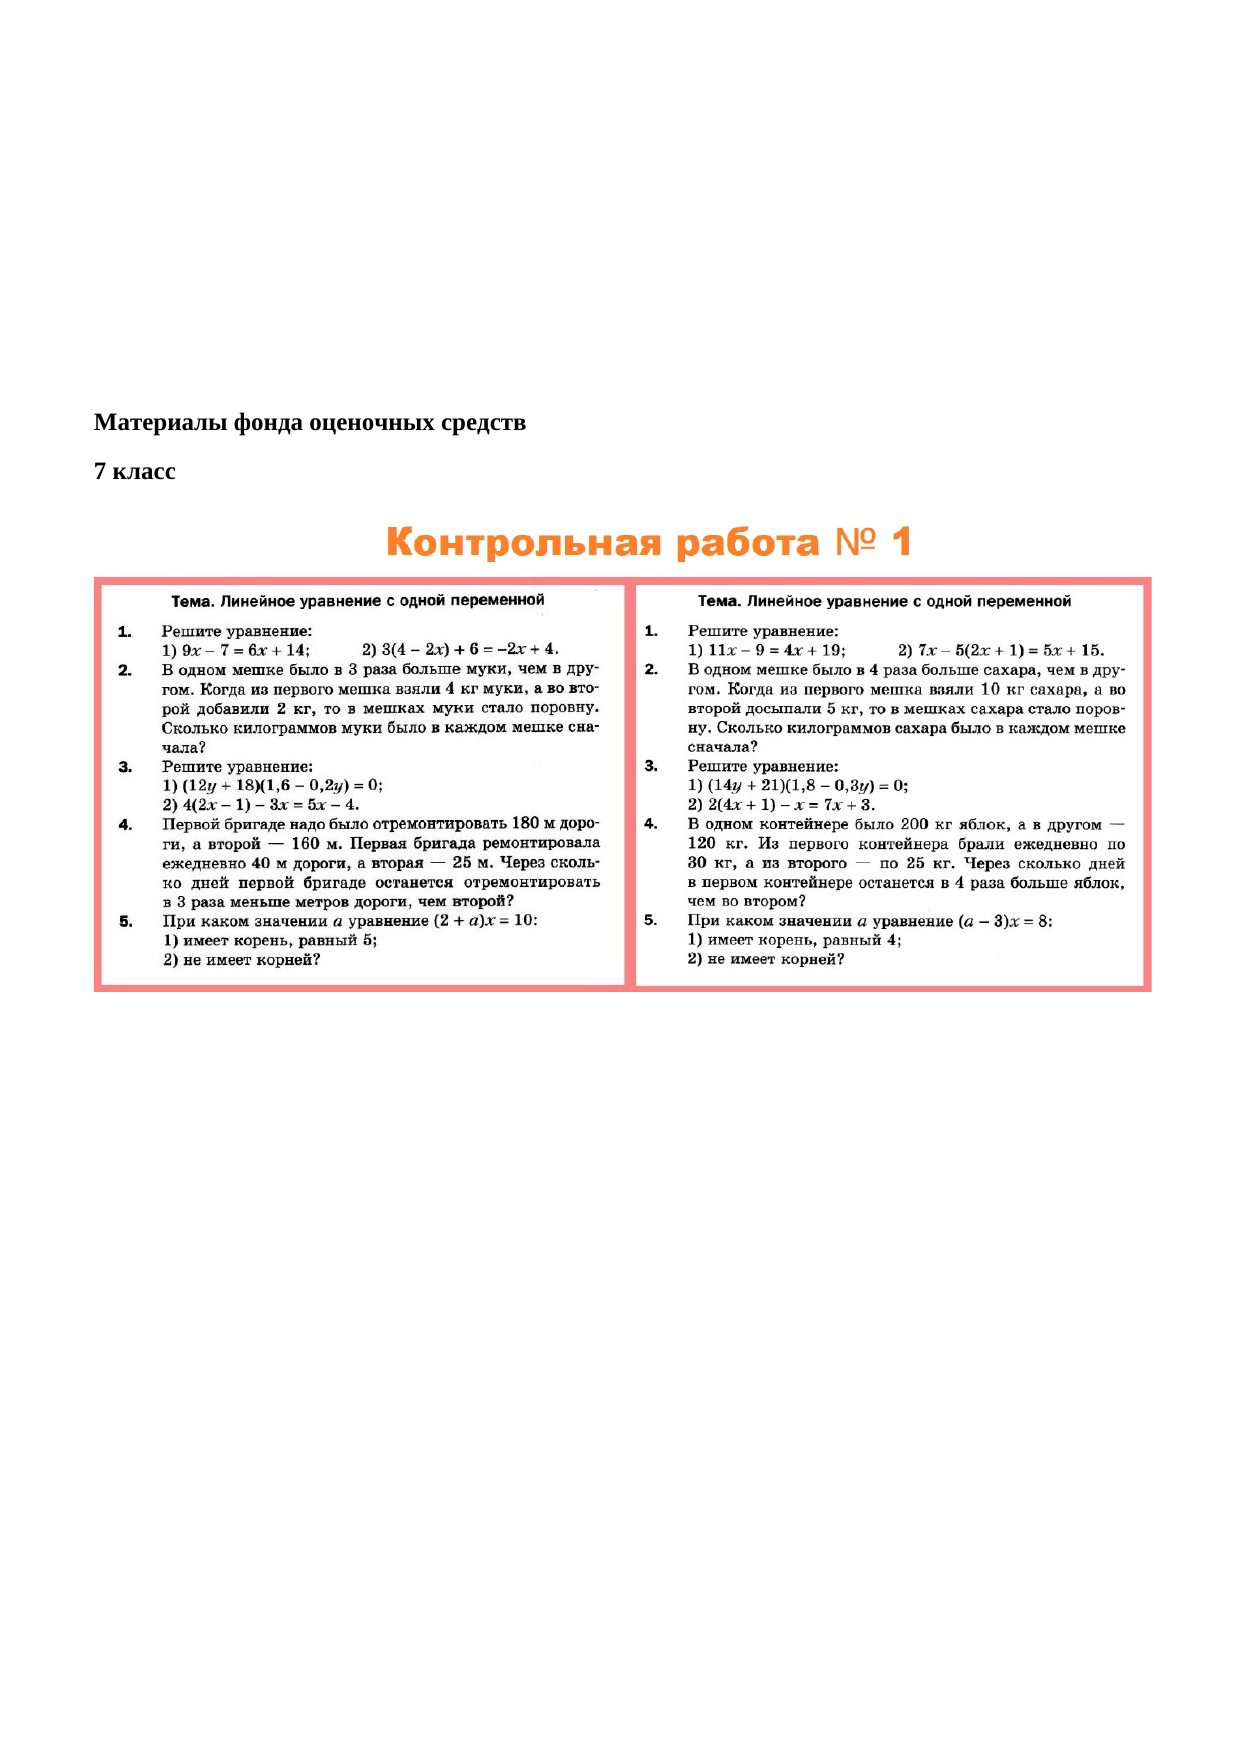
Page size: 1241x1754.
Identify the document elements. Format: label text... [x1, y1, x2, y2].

text Материалы фонда оценочных средств [94, 407, 1152, 435]
picture [93, 505, 1152, 992]
text 7 класс [94, 456, 1152, 485]
